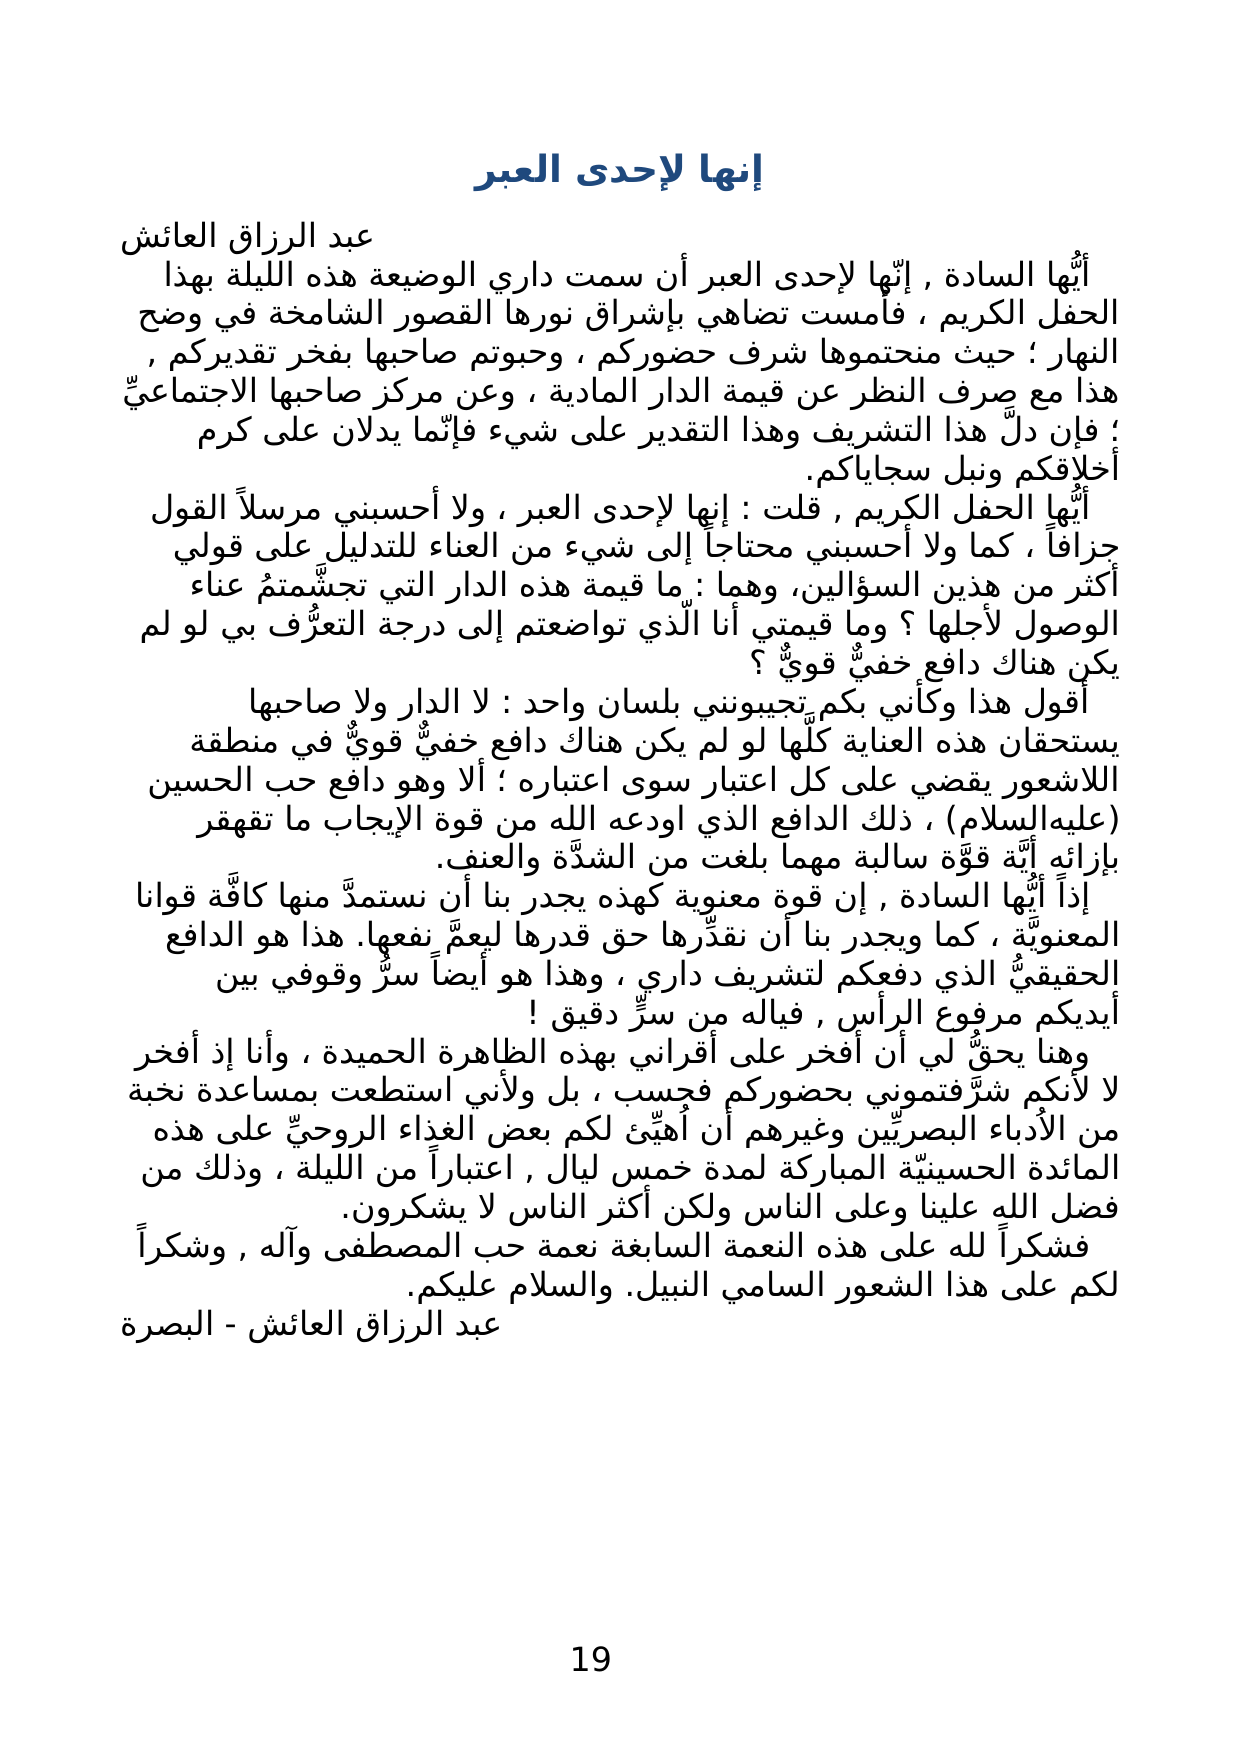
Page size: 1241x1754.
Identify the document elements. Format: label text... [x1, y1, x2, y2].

text إذاً أيُّها السادة , إن قوة معنوية كهذه يجدر بنا أن نستمدَّ منها كافَّة قوانا المعنويَّة ، كما ويجدر بنا أن نقدِّرها حق قدرها ليعمَّ نفعها. هذا هو الدافع الحقيقيُّ الذي دفعكم لتشريف داري ، وهذا هو أيضاً سرُّ وقوفي بين أيديكم مرفوع الرأس , فياله من سرٍّ دقيق ! [120, 877, 1120, 1032]
text فشكراً لله على هذه النعمة السابغة نعمة حب المصطفى وآله , وشكراً لكم على هذا الشعور السامي النبيل. والسلام عليكم. [120, 1226, 1120, 1304]
text أيُّها الحفل الكريم , قلت : إنها لإحدى العبر ، ولا أحسبني مرسلاً القول جزافاً ، كما ولا أحسبني محتاجاً إلى شيء من العناء للتدليل على قولي أكثر من هذين السؤالين، وهما : ما قيمة هذه الدار التي تجشَّمتمُ عناء الوصول لأجلها ؟ وما قيمتي أنا الّذي تواضعتم إلى درجة التعرُّف بي لو لم يكن هناك دافع خفيٌّ قويٌّ ؟ [120, 488, 1120, 682]
text عبد الرزاق العائش [120, 216, 1120, 255]
subtitle إنها لإحدى العبر [120, 147, 1120, 191]
text أيُّها السادة , إنّها لإحدى العبر أن سمت داري الوضيعة هذه الليلة بهذا الحفل الكريم ، فأمست تضاهي بإشراق نورها القصور الشامخة في وضح النهار ؛ حيث منحتموها شرف حضوركم ، وحبوتم صاحبها بفخر تقديركم , هذا مع صرف النظر عن قيمة الدار المادية ، وعن مركز صاحبها الاجتماعيِّ ؛ فإن دلَّ هذا التشريف وهذا التقدير على شيء فإنّما يدلان على كرم أخلاقكم ونبل سجاياكم. [120, 255, 1120, 488]
text عبد الرزاق العائش - البصرة [120, 1304, 1120, 1343]
text وهنا يحقُّ لي أن أفخر على أقراني بهذه الظاهرة الحميدة ، وأنا إذ أفخر لا لأنكم شرَّفتموني بحضوركم فحسب ، بل ولأني استطعت بمساعدة نخبة من الاُدباء البصريِّين وغيرهم أن اُهيِّئ لكم بعض الغذاء الروحيِّ على هذه المائدة الحسينيّة المباركة لمدة خمس ليال , اعتباراً من الليلة ، وذلك من فضل الله علينا وعلى الناس ولكن أكثر الناس لا يشكرون. [120, 1032, 1120, 1226]
text أقول هذا وكأني بكم تجيبونني بلسان واحد : لا الدار ولا صاحبها يستحقان هذه العناية كلَّها لو لم يكن هناك دافع خفيٌّ قويٌّ في منطقة اللاشعور يقضي على كل اعتبار سوى اعتباره ؛ ألا وهو دافع حب الحسين (عليه‌السلام) ، ذلك الدافع الذي اودعه الله من قوة الإيجاب ما تقهقر بإزائه أيَّة قوَّة سالبة مهما بلغت من الشدَّة والعنف. [120, 682, 1120, 877]
